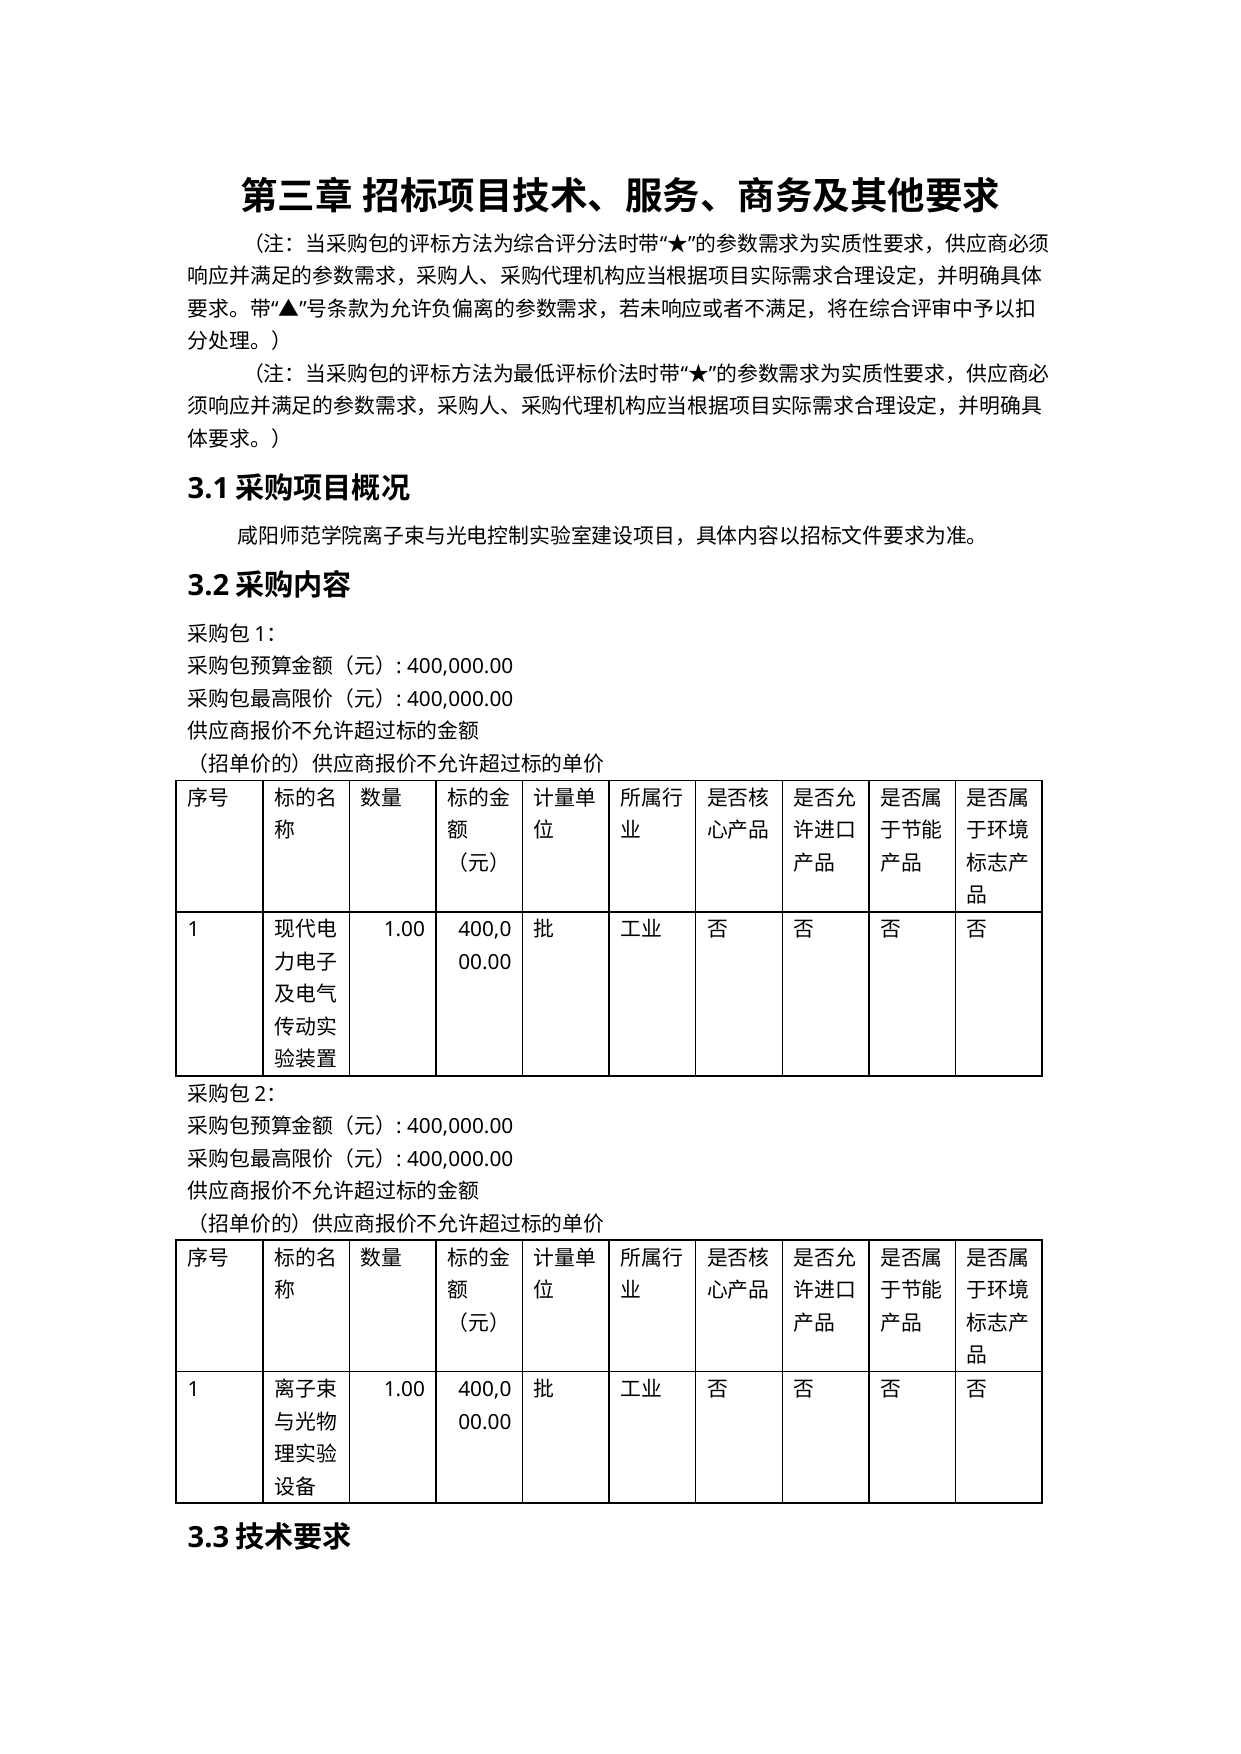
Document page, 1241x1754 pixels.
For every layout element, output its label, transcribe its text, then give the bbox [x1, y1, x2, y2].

table_cell 1 [177, 913, 262, 1075]
text （招单价的）供应商报价不允许超过标的单价 [187, 747, 1053, 779]
table_header 标的名称 [264, 781, 349, 911]
text 采购包最高限价（元）: 400,000.00 [187, 682, 1053, 714]
text 采购包2： [187, 1077, 1053, 1109]
table_header 序号 [177, 781, 262, 911]
text 第三章 招标项目技术、服务、商务及其他要求 [187, 162, 1053, 227]
text 采购包预算金额（元）: 400,000.00 [187, 649, 1053, 682]
table_cell 否 [956, 913, 1041, 1075]
table_header 数量 [350, 1241, 435, 1371]
table_header 是否允许进口产品 [783, 1241, 868, 1371]
table_cell 1.00 [350, 913, 435, 1075]
table_cell 批 [523, 1372, 608, 1502]
table_header 数量 [350, 781, 435, 911]
text 采购包最高限价（元）: 400,000.00 [187, 1142, 1053, 1174]
table_cell 离子束与光物理实验设备 [264, 1372, 349, 1502]
table_cell 否 [870, 913, 955, 1075]
table_header 所属行业 [610, 781, 695, 911]
table_header 标的名称 [264, 1241, 349, 1371]
table_cell 否 [696, 913, 782, 1075]
table_cell 否 [870, 1372, 955, 1502]
table_cell 400,000.00 [437, 1372, 522, 1502]
table_header 是否属于环境标志产品 [956, 781, 1041, 911]
text 咸阳师范学院离子束与光电控制实验室建设项目，具体内容以招标文件要求为准。 [187, 519, 1053, 552]
text 供应商报价不允许超过标的金额 [187, 714, 1053, 747]
text 采购包预算金额（元）: 400,000.00 [187, 1109, 1053, 1142]
text （招单价的）供应商报价不允许超过标的单价 [187, 1207, 1053, 1239]
text 3.1采购项目概况 [187, 454, 1053, 519]
text （注：当采购包的评标方法为综合评分法时带“★”的参数需求为实质性要求，供应商必须响应并满足的参数需求，采购人、采购代理机构应当根据项目实际需求合理设定，并明确具体要求。带“▲”号条款为允许负偏离的参数需求，若未响应或者不满足，将在综合评审中予以扣分处理。） [187, 227, 1053, 357]
table_header 计量单位 [523, 781, 608, 911]
table_cell 批 [523, 913, 608, 1075]
table_header 计量单位 [523, 1241, 608, 1371]
table_cell 否 [783, 1372, 868, 1502]
table_header 序号 [177, 1241, 262, 1371]
table_header 是否属于节能产品 [870, 781, 955, 911]
table_header 标的金额 （元） [437, 1241, 522, 1371]
table_header 是否属于节能产品 [870, 1241, 955, 1371]
text 采购包1： [187, 617, 1053, 649]
table_header 是否属于环境标志产品 [956, 1241, 1041, 1371]
table_cell 工业 [610, 1372, 695, 1502]
table_cell 400,000.00 [437, 913, 522, 1075]
table_cell 否 [956, 1372, 1041, 1502]
table_cell 否 [783, 913, 868, 1075]
table_header 是否核心产品 [696, 781, 782, 911]
table_cell 1 [177, 1372, 262, 1502]
table_cell 否 [696, 1372, 782, 1502]
table_header 是否允许进口产品 [783, 781, 868, 911]
text （注：当采购包的评标方法为最低评标价法时带“★”的参数需求为实质性要求，供应商必须响应并满足的参数需求，采购人、采购代理机构应当根据项目实际需求合理设定，并明确具体要求。） [187, 357, 1053, 454]
text 供应商报价不允许超过标的金额 [187, 1174, 1053, 1207]
text 3.2采购内容 [187, 552, 1053, 617]
table_cell 现代电力电子及电气传动实验装置 [264, 913, 349, 1075]
text 3.3技术要求 [187, 1504, 1053, 1569]
table_cell 1.00 [350, 1372, 435, 1502]
table_header 标的金额 （元） [437, 781, 522, 911]
table_header 是否核心产品 [696, 1241, 782, 1371]
table_header 所属行业 [610, 1241, 695, 1371]
table_cell 工业 [610, 913, 695, 1075]
